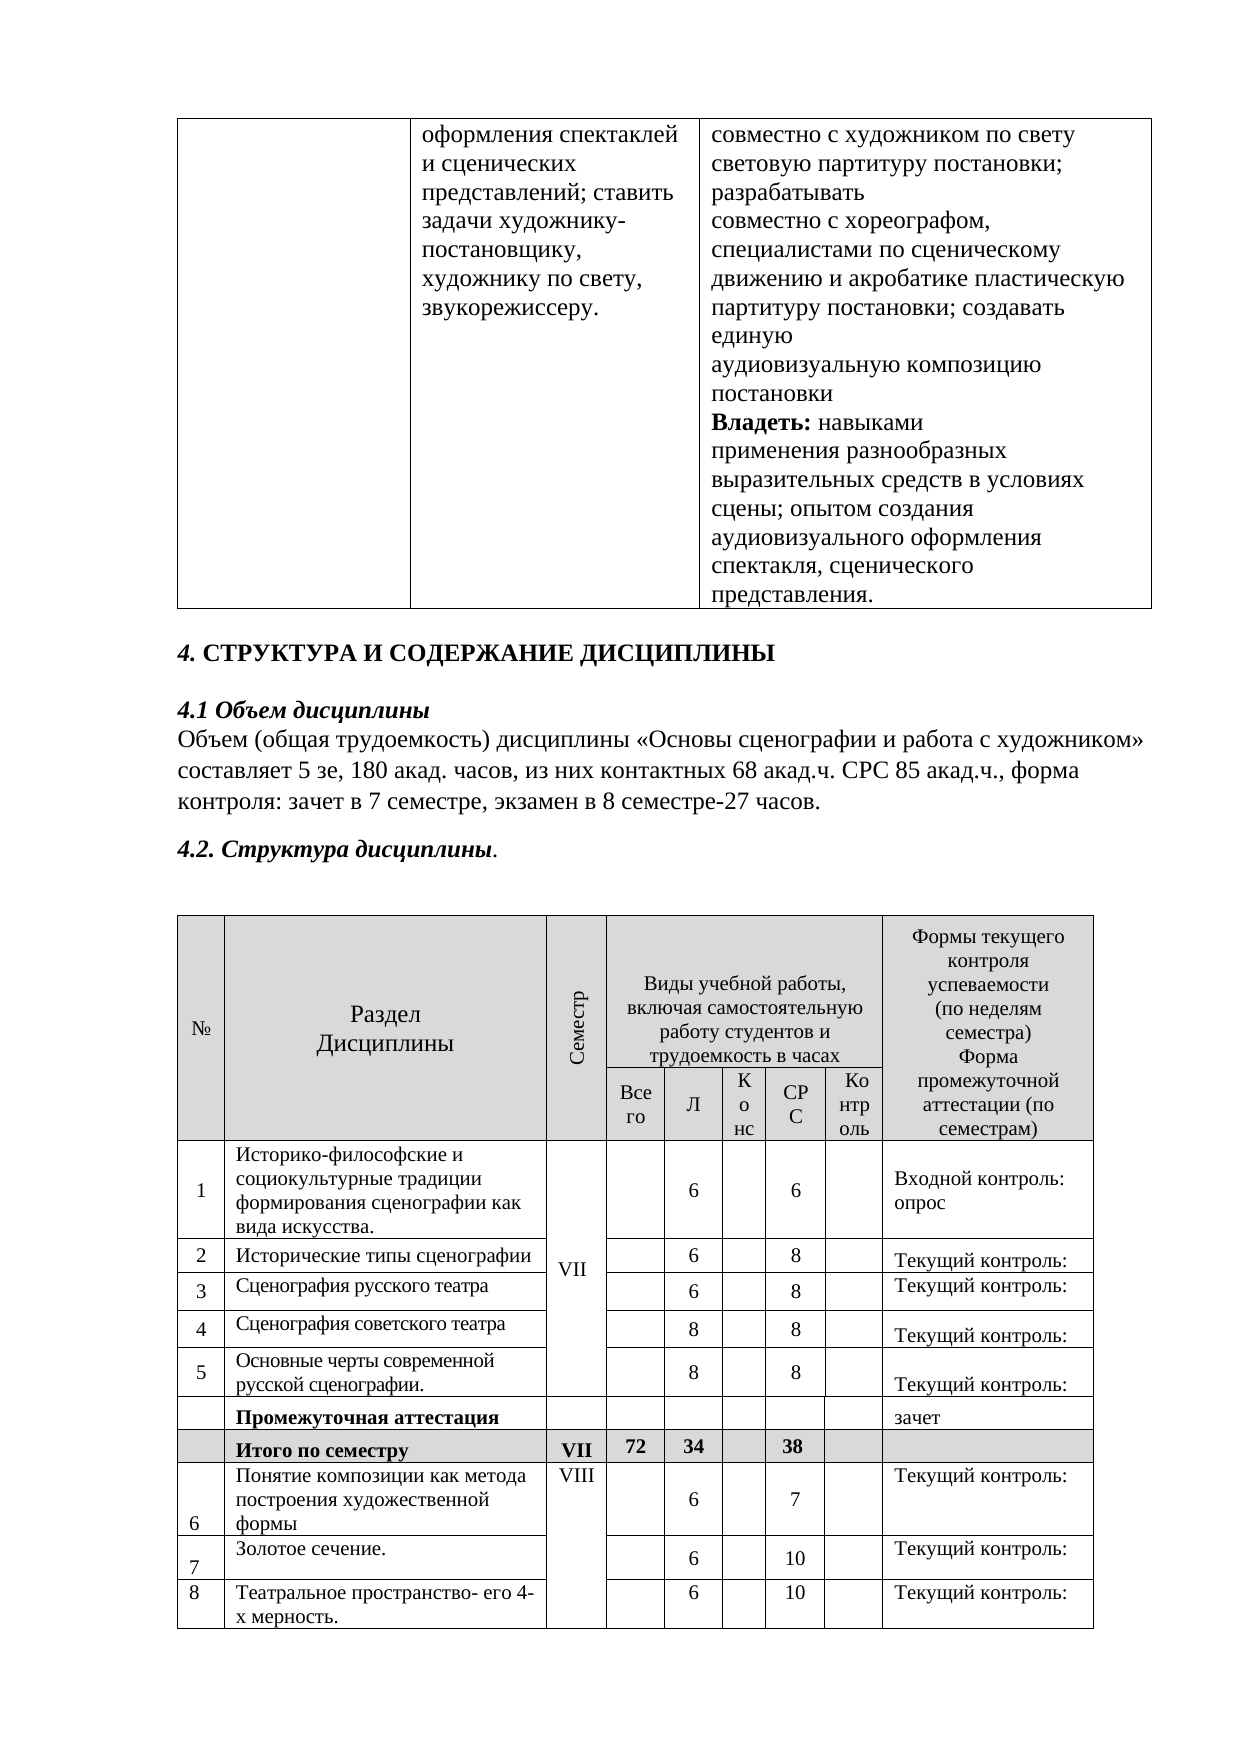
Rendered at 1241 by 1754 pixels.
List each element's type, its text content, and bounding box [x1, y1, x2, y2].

table_cell Текущий контроль: [883, 1536, 1093, 1579]
table_cell [723, 1397, 765, 1429]
table_cell Промежуточная аттестация [225, 1397, 546, 1429]
table_cell Итого по семестру [225, 1430, 546, 1462]
table_cell 6 [665, 1536, 722, 1579]
table_cell Театральное пространство- его 4-х мерность. [225, 1580, 546, 1628]
table_cell 4 [178, 1311, 224, 1347]
table_cell 7 [766, 1463, 824, 1535]
table_cell 3 [178, 1273, 224, 1309]
table_cell 7 [178, 1536, 224, 1579]
table_cell [607, 1141, 664, 1238]
text 4.2. Структура дисциплины. [177, 834, 1152, 862]
table_cell [607, 1273, 664, 1309]
table_cell Текущий контроль: [883, 1239, 1093, 1272]
table_cell [723, 1273, 765, 1309]
table_cell Историко-философские и социокультурные традиции формирования сценографии как вида искусства. [225, 1141, 546, 1238]
table_cell [607, 1463, 664, 1535]
table_cell [825, 1580, 882, 1628]
table_cell VII [547, 1430, 606, 1462]
table_cell 2 [178, 1239, 224, 1272]
table_cell 6 [766, 1141, 825, 1238]
table_cell Основные черты современной русской сценографии. [225, 1348, 546, 1396]
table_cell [700, 119, 1151, 608]
table_cell Золотое сечение. [225, 1536, 546, 1579]
table_cell [825, 1463, 882, 1535]
table_cell 8 [665, 1311, 722, 1347]
table_cell [723, 1141, 765, 1238]
table_cell 8 [178, 1580, 224, 1628]
table_cell Исторические типы сценографии [225, 1239, 546, 1272]
table_cell [723, 1463, 765, 1535]
table_cell 72 [607, 1430, 664, 1462]
table_cell [723, 1311, 765, 1347]
table_cell Входной контроль: опрос [883, 1141, 1093, 1238]
table_header Формы текущего контроля успеваемости (по неделям семестра) Форма промежуточной аттестации (по семестрам) [883, 916, 1093, 1140]
table_cell [547, 1397, 606, 1429]
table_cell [411, 119, 699, 608]
table_cell [883, 1430, 1093, 1462]
table_cell 1 [178, 1141, 224, 1238]
table_cell [826, 1273, 882, 1309]
table_cell 8 [766, 1273, 825, 1309]
table_cell [607, 1239, 664, 1272]
table_header Виды учебной работы, включая самостоятельную работу студентов и трудоемкость в часах [607, 916, 882, 1067]
table_cell [607, 1348, 664, 1396]
table_cell [723, 1239, 765, 1272]
table_cell [607, 1536, 664, 1579]
table_cell 38 [766, 1430, 824, 1462]
table_cell Контроль [826, 1068, 882, 1140]
table_cell [178, 1397, 224, 1429]
table_cell VIII [547, 1463, 606, 1628]
table_cell Конс [723, 1068, 765, 1140]
table_cell 6 [665, 1463, 722, 1535]
table_cell [607, 1311, 664, 1347]
table_cell Л [665, 1068, 722, 1140]
table_cell [723, 1430, 765, 1462]
table_cell 6 [665, 1141, 722, 1238]
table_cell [178, 119, 410, 608]
table_cell Текущий контроль: [883, 1348, 1093, 1396]
text Объем (общая трудоемкость) дисциплины «Основы сценографии и работа с художником» составляет 5 зе, 180 акад. часов, из них контактных 68 акад.ч. СРС 85 акад.ч., форма контроля: зачет в 7 семестре, экзамен в 8 семестре-27 часов. [177, 724, 1152, 815]
table_cell [665, 1397, 722, 1429]
text 4.1 Объем дисциплины [177, 695, 1152, 724]
table_cell [826, 1348, 882, 1396]
table_cell [766, 1397, 824, 1429]
table_cell [607, 1580, 664, 1628]
table_cell 8 [766, 1239, 825, 1272]
table_cell [723, 1580, 765, 1628]
table_cell Текущий контроль: [883, 1273, 1093, 1309]
text 4. СТРУКТУРА И СОДЕРЖАНИЕ ДИСЦИПЛИНЫ [177, 638, 1152, 666]
table_cell Текущий контроль: [883, 1580, 1093, 1628]
table_cell [825, 1536, 882, 1579]
table_cell Текущий контроль: [883, 1463, 1093, 1535]
table_cell Всего [607, 1068, 664, 1140]
table_cell 8 [665, 1348, 722, 1396]
table_cell [178, 1430, 224, 1462]
table_cell 8 [766, 1311, 825, 1347]
table_cell [826, 1239, 882, 1272]
table_cell 10 [766, 1580, 824, 1628]
table_cell [826, 1311, 882, 1347]
table_cell [723, 1348, 765, 1396]
table_cell [825, 1397, 882, 1429]
table_cell зачет [883, 1397, 1093, 1429]
table_cell [826, 1141, 882, 1238]
table_cell Сценография советского театра [225, 1311, 546, 1347]
table_cell 6 [665, 1239, 722, 1272]
table_header Раздел Дисциплины [225, 916, 546, 1140]
table_cell 5 [178, 1348, 224, 1396]
table_cell [825, 1430, 882, 1462]
table_cell 6 [665, 1580, 722, 1628]
table_header № [178, 916, 224, 1140]
table_cell 8 [766, 1348, 825, 1396]
table_cell 6 [178, 1463, 224, 1535]
table_cell VII [547, 1141, 606, 1396]
table_cell 6 [665, 1273, 722, 1309]
table_cell [723, 1536, 765, 1579]
table_cell 10 [766, 1536, 824, 1579]
table_cell 34 [665, 1430, 722, 1462]
table_cell Понятие композиции как метода построения художественной формы [225, 1463, 546, 1535]
table_header Семестр [547, 916, 606, 1140]
table_cell [607, 1397, 664, 1429]
table_cell Текущий контроль: [883, 1311, 1093, 1347]
table_cell Сценография русского театра [225, 1273, 546, 1309]
table_cell СРС [766, 1068, 825, 1140]
